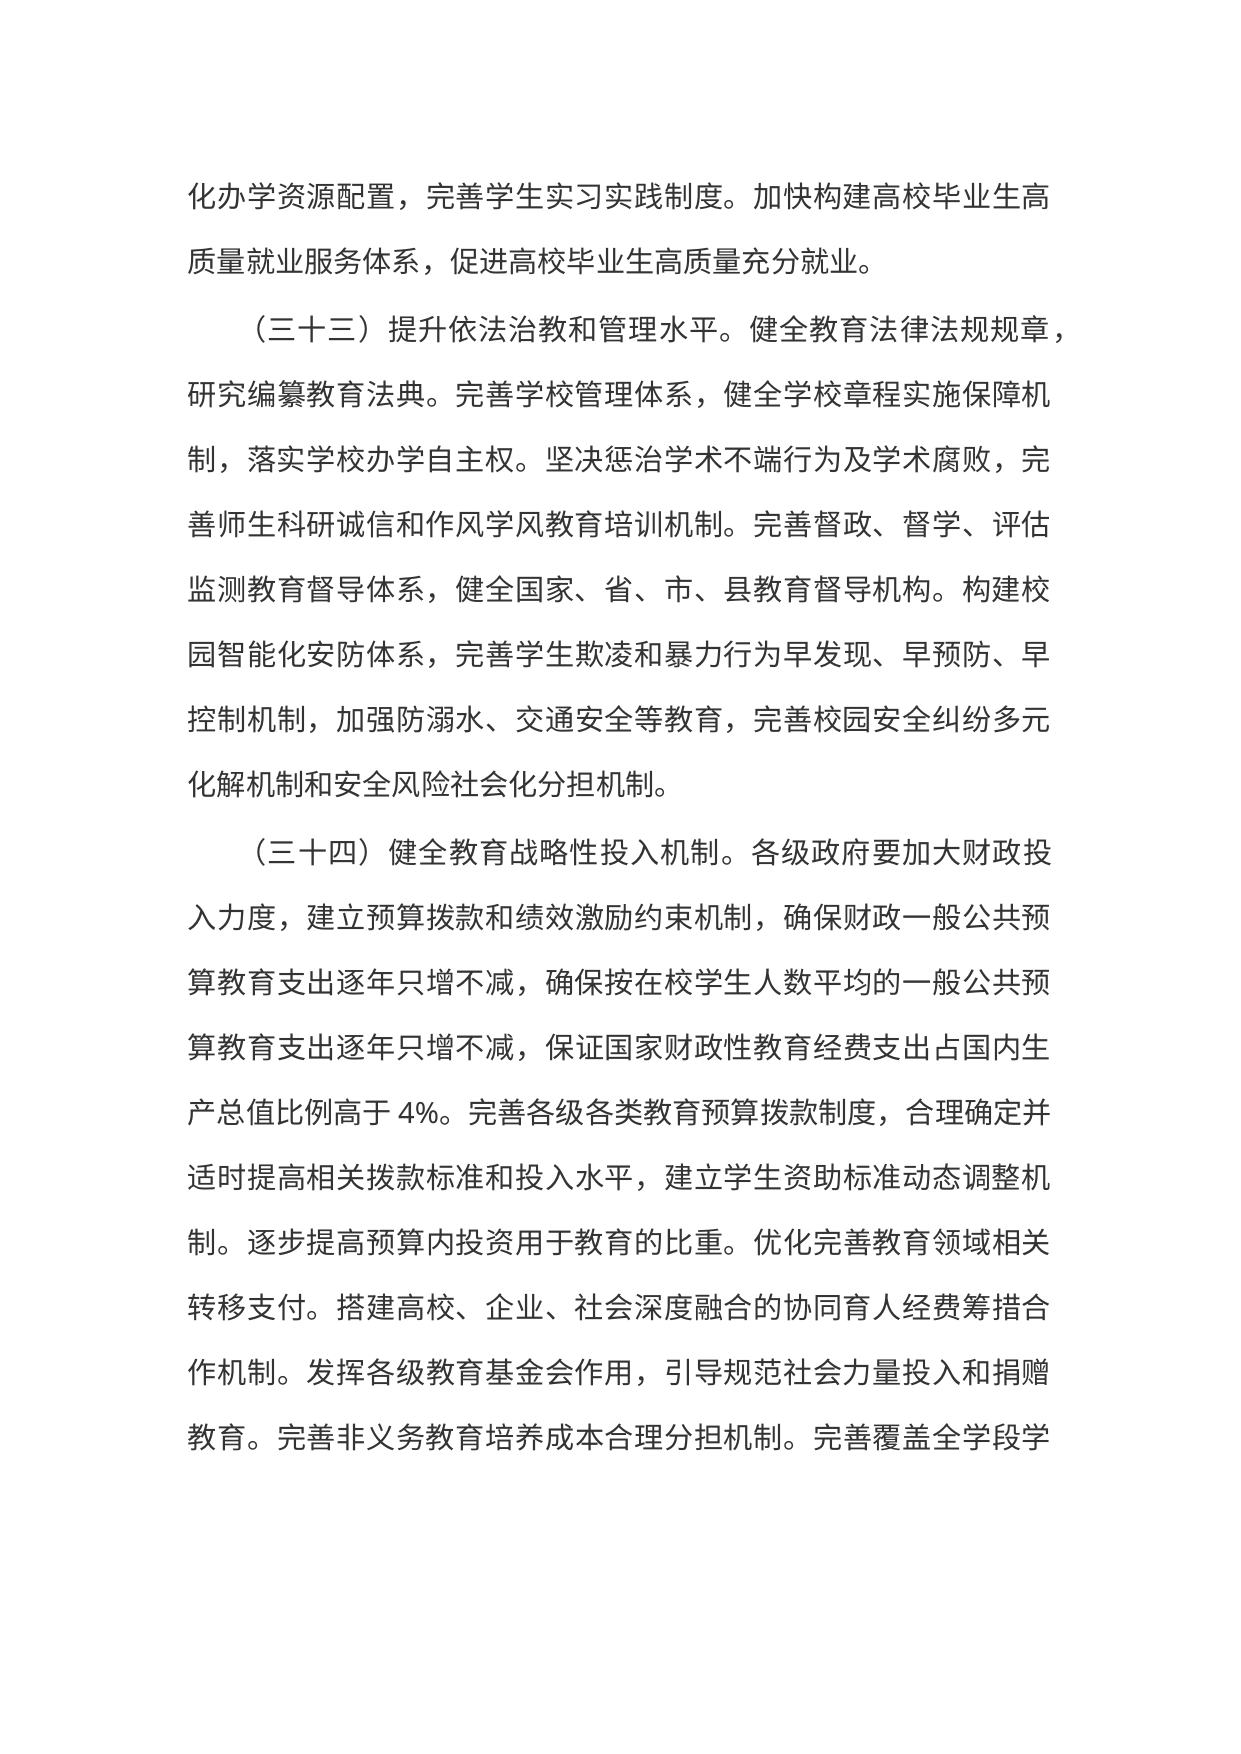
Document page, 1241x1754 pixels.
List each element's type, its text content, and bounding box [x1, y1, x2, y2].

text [187, 162, 1053, 292]
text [187, 818, 1053, 1468]
text （三十三）提升依法治教和管理水平。健全教育法律法规规章，研究编纂教育法典。完善学校管理体系，健全学校章程实施保障机制，落实学校办学自主权。坚决惩治学术不端行为及学术腐败，完善师生科研诚信和作风学风教育培训机制。完善督政、督学、评估监测教育督导体系，健全国家、省、市、县教育督导机构。构建校园智能化安防体系，完善学生欺凌和暴力行为早发现、早预防、早控制机制，加强防溺水、交通安全等教育，完善校园安全纠纷多元化解机制和安全风险社会化分担机制。 [187, 295, 1053, 815]
